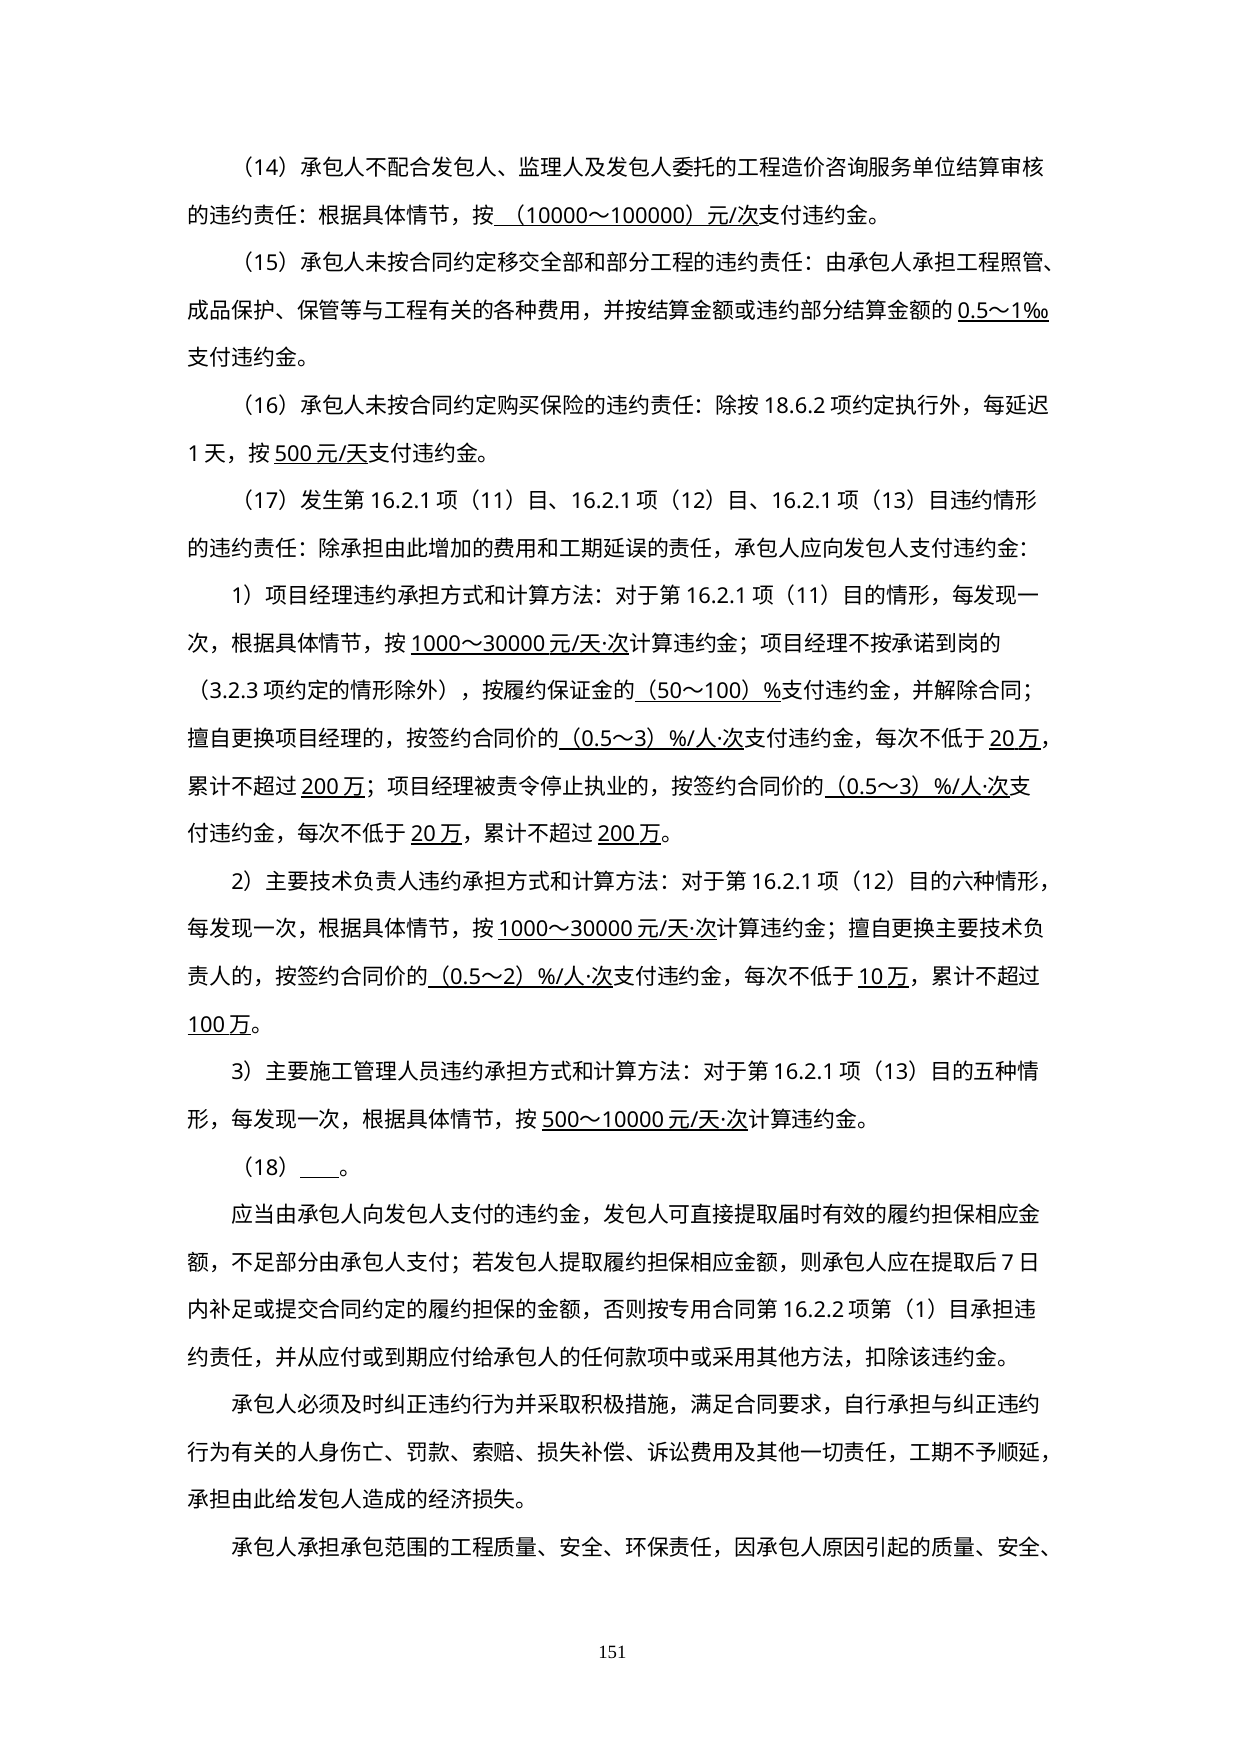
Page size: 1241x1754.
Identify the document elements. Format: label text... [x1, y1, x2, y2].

text （16）承包人未按合同约定购买保险的违约责任：除按18.6.2项约定执行外，每延迟1天，按500元/天支付违约金。 [187, 388, 1053, 467]
text 应当由承包人向发包人支付的违约金，发包人可直接提取届时有效的履约担保相应金额，不足部分由承包人支付；若发包人提取履约担保相应金额，则承包人应在提取后7日内补足或提交合同约定的履约担保的金额，否则按专用合同第16.2.2项第（1）目承担违约责任，并从应付或到期应付给承包人的任何款项中或采用其他方法，扣除该违约金。 [187, 1197, 1053, 1371]
text 3）主要施工管理人员违约承担方式和计算方法：对于第16.2.1项（13）目的五种情形，每发现一次，根据具体情节，按500～10000元/天·次计算违约金。 [187, 1054, 1053, 1134]
text （14）承包人不配合发包人、监理人及发包人委托的工程造价咨询服务单位结算审核的违约责任：根据具体情节，按 （10000～100000）元/次支付违约金。 [187, 150, 1053, 229]
text 1）项目经理违约承担方式和计算方法：对于第16.2.1项（11）目的情形，每发现一次，根据具体情节，按1000～30000元/天·次计算违约金；项目经理不按承诺到岗的（3.2.3项约定的情形除外），按履约保证金的（50～100）%支付违约金，并解除合同；擅自更换项目经理的，按签约合同价的（0.5～3）%/人·次支付违约金，每次不低于20万，累计不超过200万；项目经理被责令停止执业的，按签约合同价的（0.5～3）%/人·次支付违约金，每次不低于20万，累计不超过200万。 [187, 578, 1053, 848]
text （17）发生第16.2.1项（11）目、16.2.1项（12）目、16.2.1项（13）目违约情形的违约责任：除承担由此增加的费用和工期延误的责任，承包人应向发包人支付违约金： [187, 483, 1053, 562]
text （15）承包人未按合同约定移交全部和部分工程的违约责任：由承包人承担工程照管、成品保护、保管等与工程有关的各种费用，并按结算金额或违约部分结算金额的0.5～1‰支付违约金。 [187, 245, 1053, 372]
text （18） 。 [187, 1149, 1053, 1181]
text 2）主要技术负责人违约承担方式和计算方法：对于第16.2.1项（12）目的六种情形，每发现一次，根据具体情节，按1000～30000元/天·次计算违约金；擅自更换主要技术负责人的，按签约合同价的（0.5～2）%/人·次支付违约金，每次不低于10万，累计不超过100万。 [187, 864, 1053, 1038]
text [187, 1530, 1053, 1561]
text 承包人必须及时纠正违约行为并采取积极措施，满足合同要求，自行承担与纠正违约行为有关的人身伤亡、罚款、索赔、损失补偿、诉讼费用及其他一切责任，工期不予顺延，承担由此给发包人造成的经济损失。 [187, 1387, 1053, 1514]
